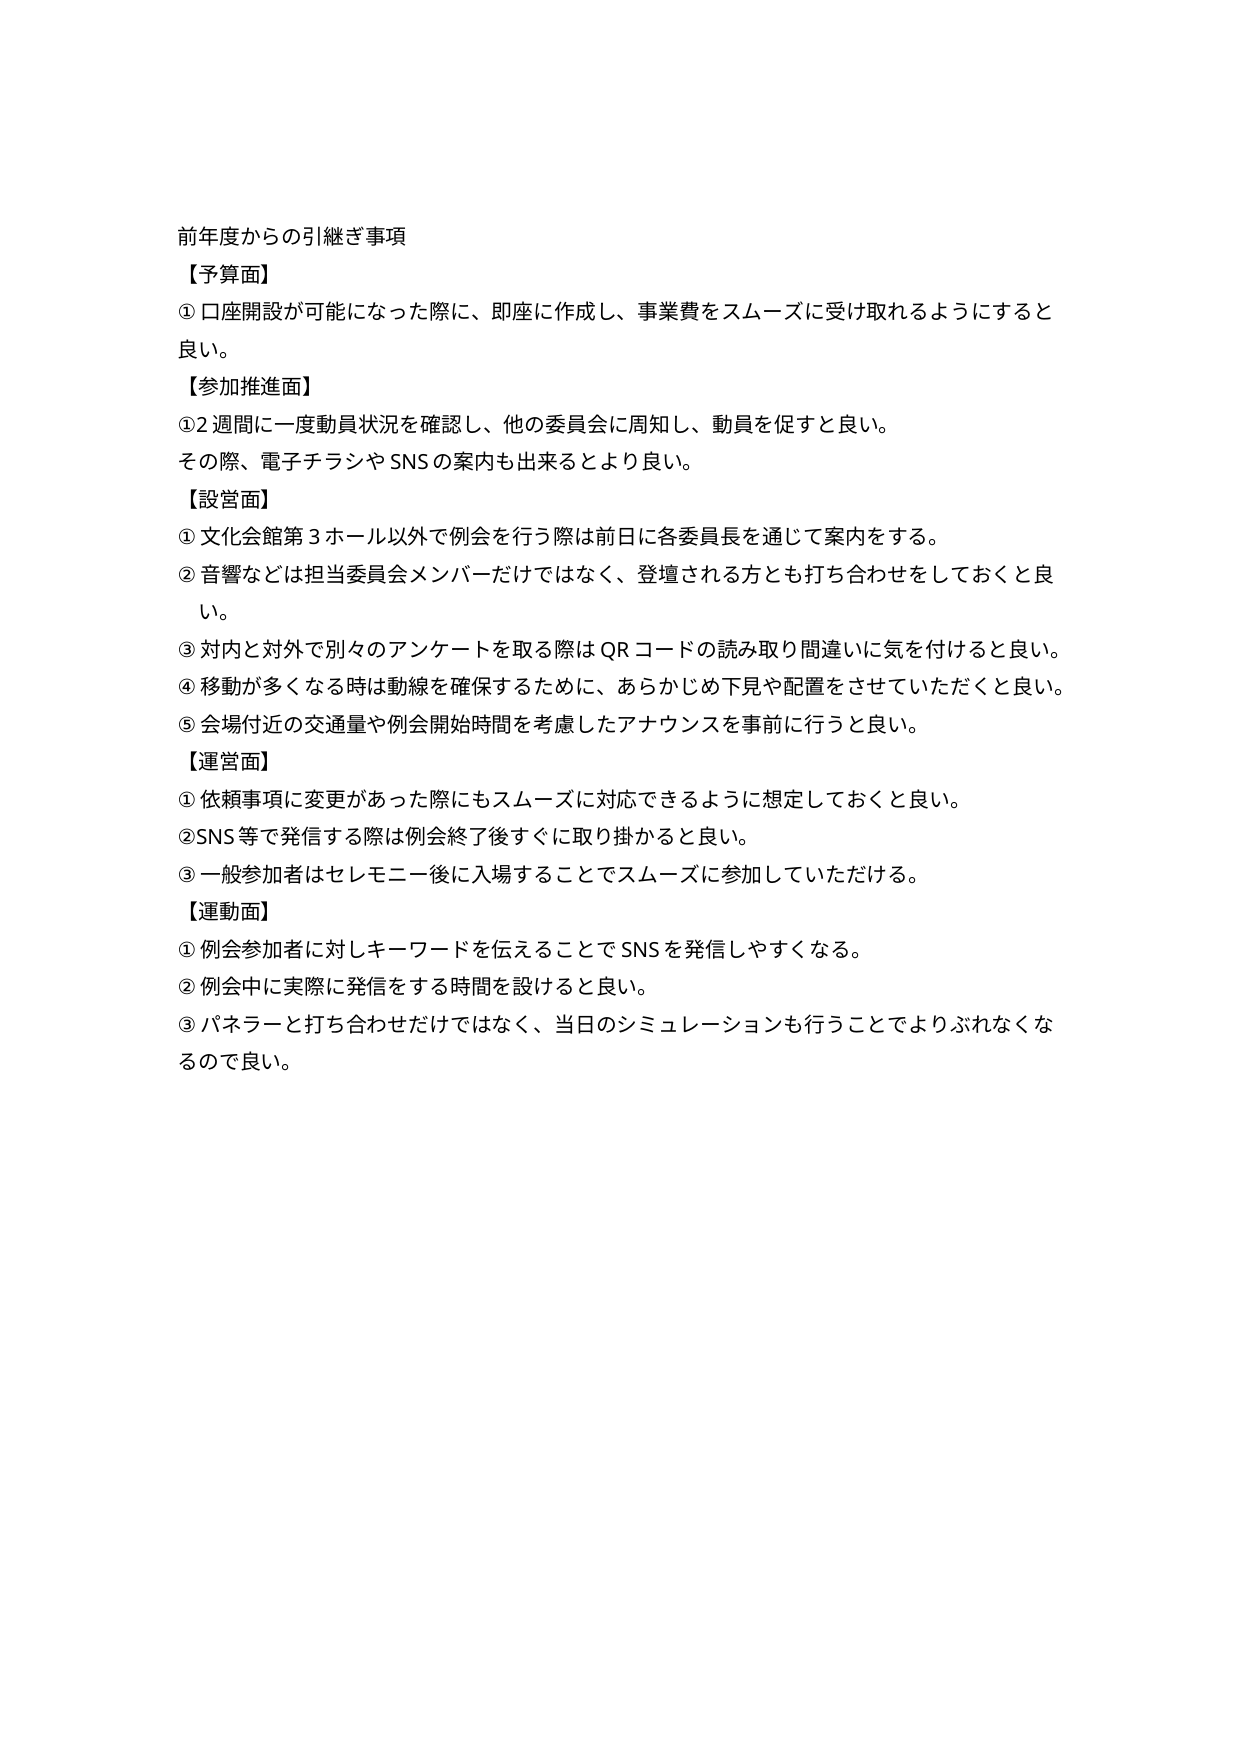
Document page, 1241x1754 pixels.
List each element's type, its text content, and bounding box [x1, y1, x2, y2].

text ④移動が多くなる時は動線を確保するために、あらかじめ下見や配置をさせていただくと良い。 [177, 667, 1063, 704]
text ①依頼事項に変更があった際にもスムーズに対応できるように想定しておくと良い。 [177, 779, 1063, 817]
text 【設営面】 [177, 479, 1063, 517]
text ③パネラーと打ち合わせだけではなく、当日のシミュレーションも行うことでよりぶれなくなるので良い。 [177, 1004, 1063, 1079]
text 【予算面】 [177, 254, 1063, 292]
text その際、電子チラシやSNSの案内も出来るとより良い。 [177, 442, 1063, 479]
text ①例会参加者に対しキーワードを伝えることでSNSを発信しやすくなる。 [177, 929, 1063, 967]
text 【運営面】 [177, 742, 1063, 779]
text ①文化会館第3ホール以外で例会を行う際は前日に各委員長を通じて案内をする。 [177, 517, 1063, 554]
text ③対内と対外で別々のアンケートを取る際はQRコードの読み取り間違いに気を付けると良い。 [177, 629, 1063, 667]
text ③一般参加者はセレモニー後に入場することでスムーズに参加していただける。 [177, 854, 1063, 892]
text ②音響などは担当委員会メンバーだけではなく、登壇される方とも打ち合わせをしておくと良い。 [177, 554, 1063, 629]
text ①2週間に一度動員状況を確認し、他の委員会に周知し、動員を促すと良い。 [177, 404, 1063, 442]
text 前年度からの引継ぎ事項 [177, 217, 1063, 254]
text 【運動面】 [177, 892, 1063, 929]
text 【参加推進面】 [177, 367, 1063, 404]
text ②例会中に実際に発信をする時間を設けると良い。 [177, 967, 1063, 1004]
text ②SNS等で発信する際は例会終了後すぐに取り掛かると良い。 [177, 817, 1063, 854]
text ⑤会場付近の交通量や例会開始時間を考慮したアナウンスを事前に行うと良い。 [177, 704, 1063, 742]
text ①口座開設が可能になった際に、即座に作成し、事業費をスムーズに受け取れるようにすると良い。 [177, 292, 1063, 367]
